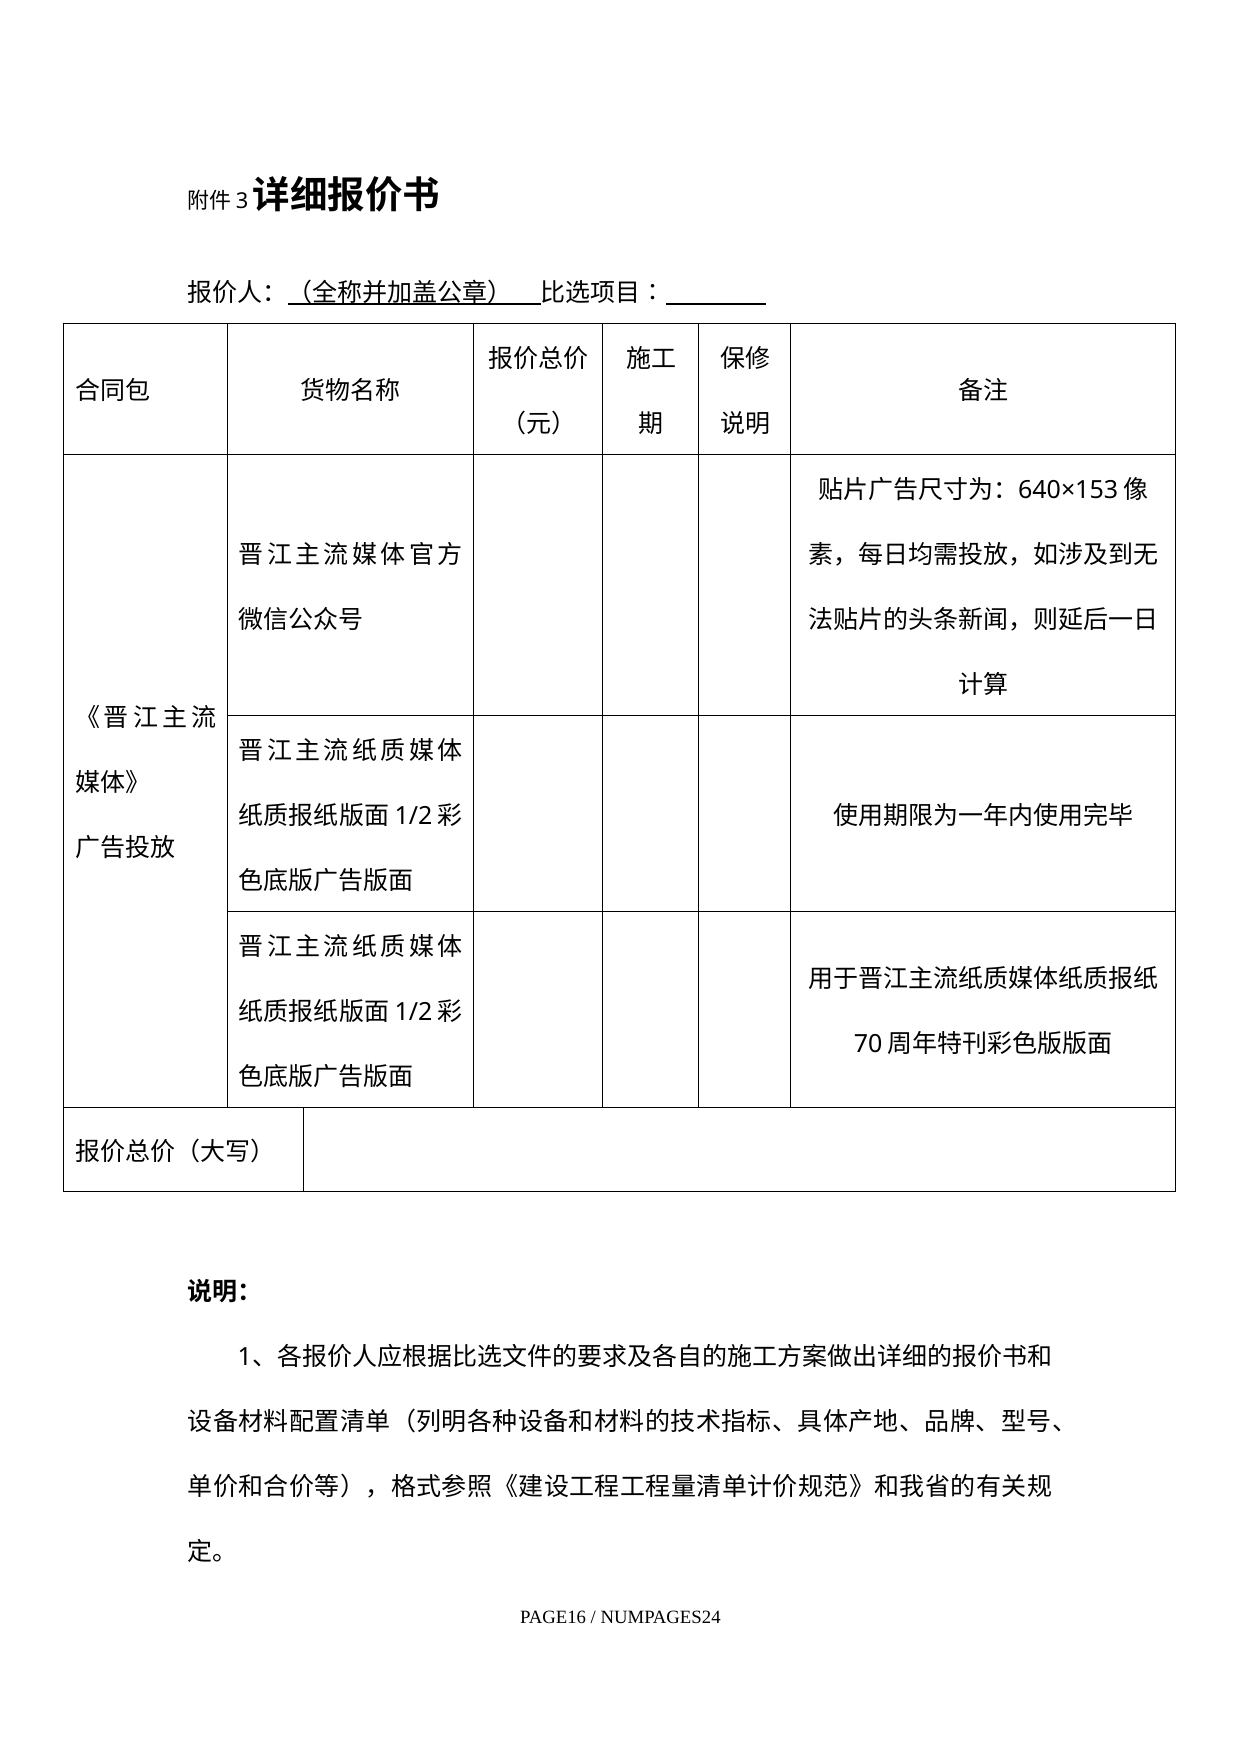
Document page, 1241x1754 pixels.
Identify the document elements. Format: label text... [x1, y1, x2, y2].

table_header 报价总价（元） [474, 324, 602, 454]
table_cell [699, 912, 790, 1107]
table_cell 使用期限为一年内使用完毕 [791, 716, 1175, 911]
text 1、各报价人应根据比选文件的要求及各自的施工方案做出详细的报价书和设备材料配置清单（列明各种设备和材料的技术指标、具体产地、品牌、型号、单价和合价等），格式参照《建设工程工程量清单计价规范》和我省的有关规定。 [187, 1322, 1053, 1582]
table_cell [603, 455, 698, 715]
table_header 备注 [791, 324, 1175, 454]
table_cell [474, 912, 602, 1107]
table_header 货物名称 [228, 324, 473, 454]
table_cell 贴片广告尺寸为：640×153像素，每日均需投放，如涉及到无法贴片的头条新闻，则延后一日计算 [791, 455, 1175, 715]
table_cell 报价总价（大写） [64, 1108, 303, 1191]
table_header 保修说明 [699, 324, 790, 454]
table_cell [699, 455, 790, 715]
table_cell [474, 455, 602, 715]
table_cell [474, 716, 602, 911]
table_cell 晋江主流纸质媒体纸质报纸版面1/2彩色底版广告版面 [228, 912, 473, 1107]
table_cell 用于晋江主流纸质媒体纸质报纸70周年特刊彩色版版面 [791, 912, 1175, 1107]
table_cell 晋江主流媒体官方微信公众号 [228, 455, 473, 715]
table_header 施工期 [603, 324, 698, 454]
text 报价人：（全称并加盖公章） 比选项目∶ [187, 258, 1053, 323]
table_cell [304, 1108, 1175, 1191]
table_cell 《晋江主流媒体》 广告投放 [64, 455, 227, 1107]
table_cell [603, 716, 698, 911]
table_cell [603, 912, 698, 1107]
table_cell 晋江主流纸质媒体纸质报纸版面1/2彩色底版广告版面 [228, 716, 473, 911]
table_cell [699, 716, 790, 911]
table_header 合同包 [64, 324, 227, 454]
text 附件3详细报价书 [187, 160, 1053, 225]
text 说明： [187, 1257, 1053, 1322]
